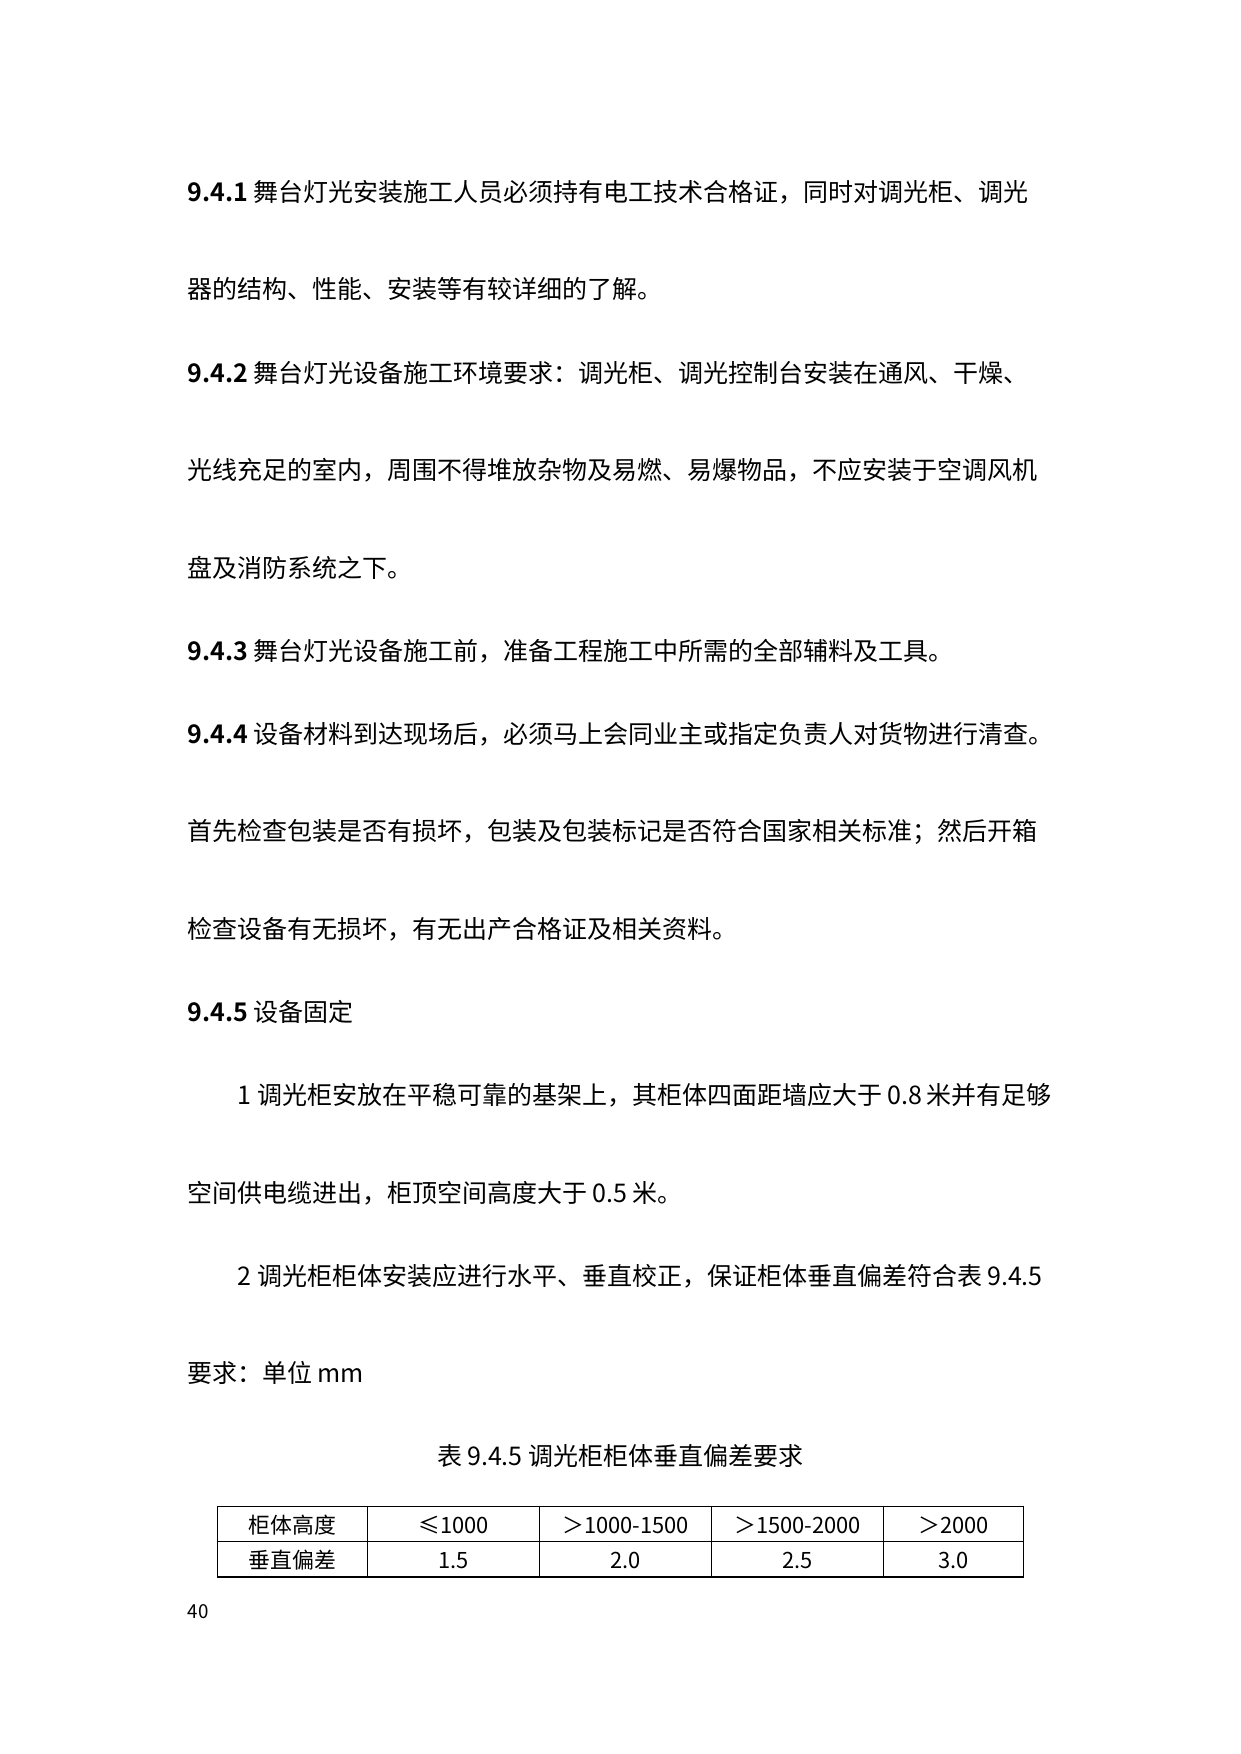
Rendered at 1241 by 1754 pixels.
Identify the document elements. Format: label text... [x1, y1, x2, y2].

table_cell 2.0 [540, 1542, 711, 1576]
table_header 柜体高度 [218, 1507, 367, 1541]
text 9.4.4 设备材料到达现场后，必须马上会同业主或指定负责人对货物进行清查。首先检查包装是否有损坏，包装及包装标记是否符合国家相关标准；然后开箱检查设备有无损坏，有无出产合格证及相关资料。 [187, 700, 1053, 960]
table_cell 2.5 [712, 1542, 883, 1576]
table_cell 1.5 [368, 1542, 539, 1576]
text 9.4.5 设备固定 [187, 978, 1053, 1043]
table_header ＞1000-1500 [540, 1507, 711, 1541]
table_cell 3.0 [884, 1542, 1023, 1576]
text 2 调光柜柜体安装应进行水平、垂直校正，保证柜体垂直偏差符合表9.4.5要求：单位mm [187, 1242, 1053, 1404]
text 表9.4.5 调光柜柜体垂直偏差要求 [187, 1422, 1053, 1487]
table_header ≤1000 [368, 1507, 539, 1541]
table_header ＞2000 [884, 1507, 1023, 1541]
text 9.4.3 舞台灯光设备施工前，准备工程施工中所需的全部辅料及工具。 [187, 617, 1053, 682]
table_header ＞1500-2000 [712, 1507, 883, 1541]
table_cell 垂直偏差 [218, 1542, 367, 1576]
text 1 调光柜安放在平稳可靠的基架上，其柜体四面距墙应大于0.8米并有足够空间供电缆进出，柜顶空间高度大于0.5米。 [187, 1061, 1053, 1224]
text 9.4.1 舞台灯光安装施工人员必须持有电工技术合格证，同时对调光柜、调光器的结构、性能、安装等有较详细的了解。 [187, 158, 1053, 321]
text 9.4.2 舞台灯光设备施工环境要求：调光柜、调光控制台安装在通风、干燥、光线充足的室内，周围不得堆放杂物及易燃、易爆物品，不应安装于空调风机盘及消防系统之下。 [187, 339, 1053, 599]
